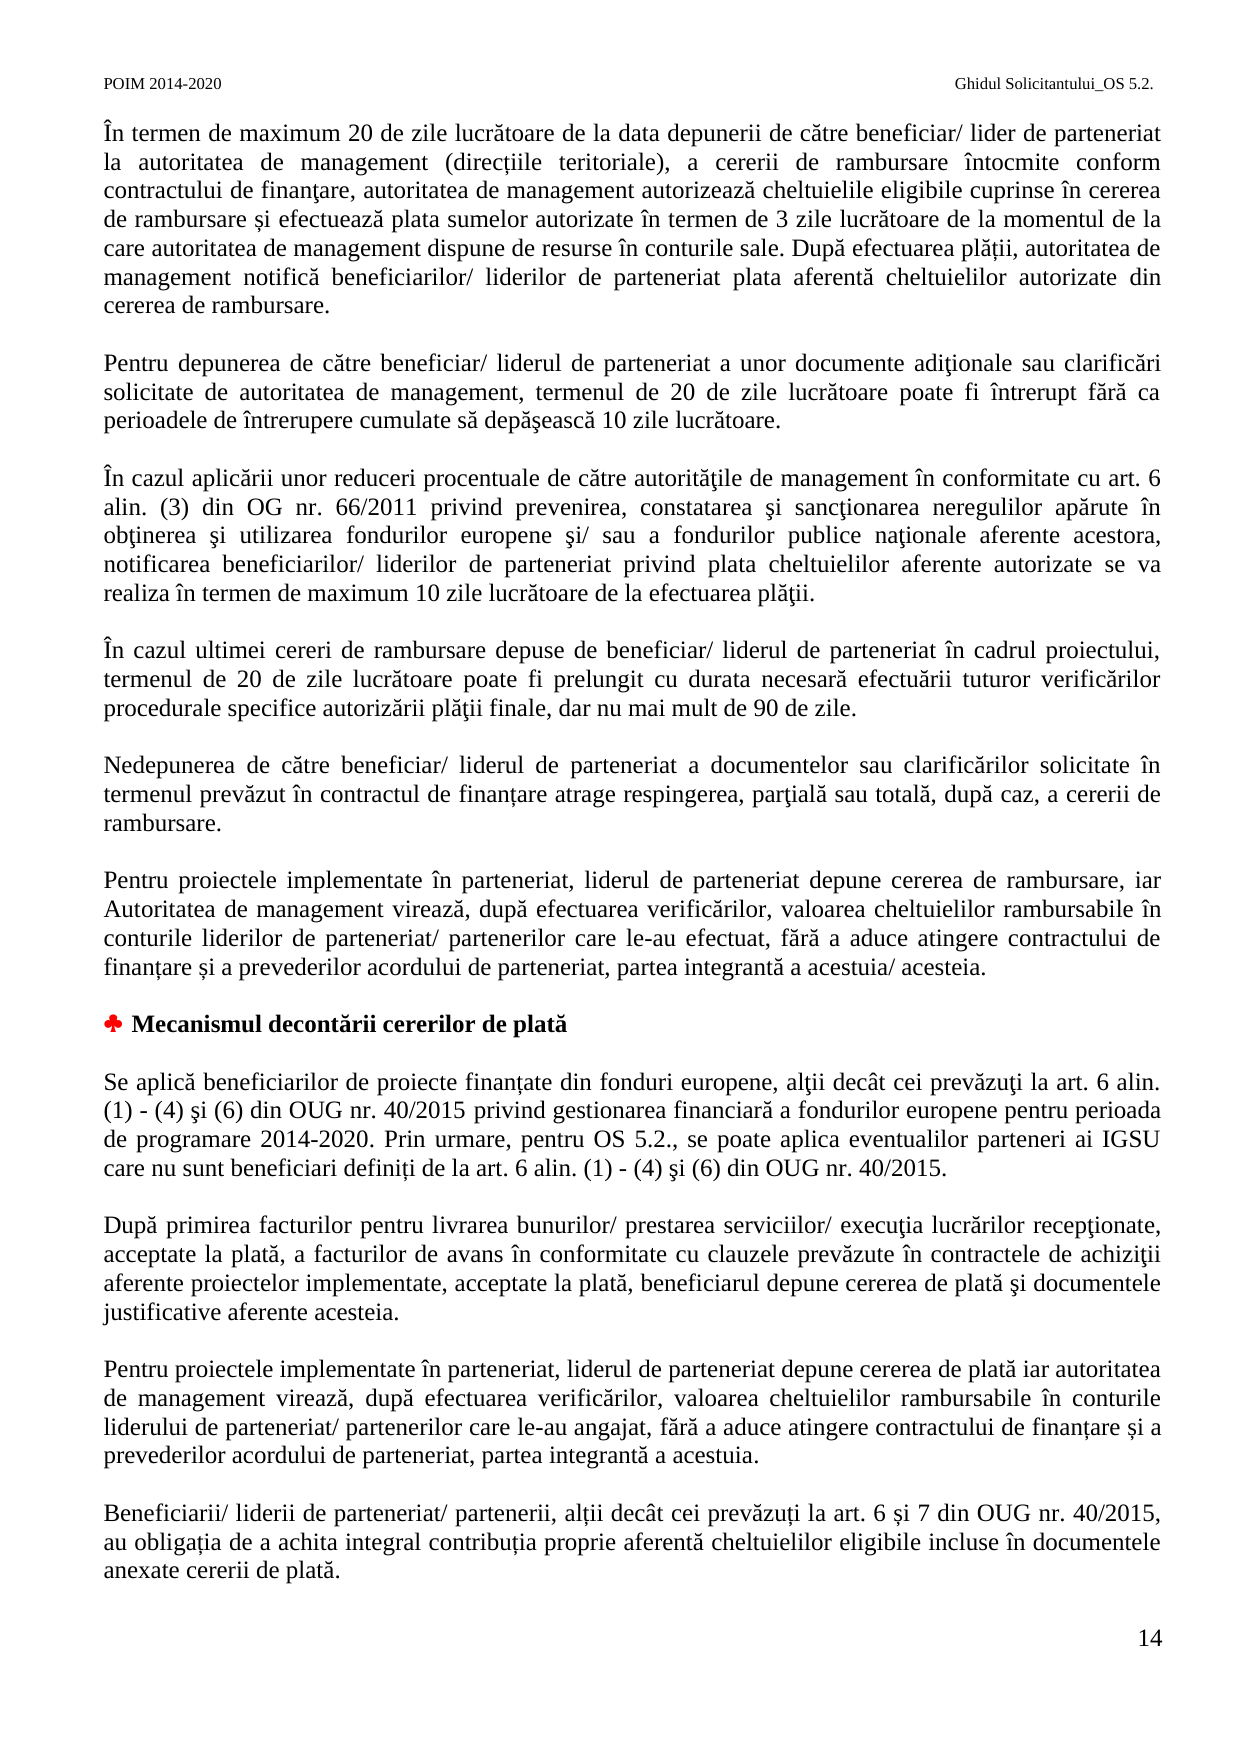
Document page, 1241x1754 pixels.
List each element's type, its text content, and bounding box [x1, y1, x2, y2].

text După primirea facturilor pentru livrarea bunurilor/ prestarea serviciilor/ execuţia lucrărilor recepţionate, acceptate la plată, a facturilor de avans în conformitate cu clauzele prevăzute în contractele de achiziţii aferente proiectelor implementate, acceptate la plată, beneficiarul depune cererea de plată şi documentele justificative aferente acesteia. [103, 1211, 1162, 1326]
list Se aplică beneficiarilor de proiecte finanțate din fonduri europene, alţii decât cei prevăzuţi la art. 6 alin. (1) - (4) şi (6) din OUG nr. 40/2015 privind gestionarea financiară a fondurilor europene pentru perioada de programare 2014-2020. Prin urmare, pentru OS 5.2., se poate aplica eventualilor parteneri ai IGSU care nu sunt beneficiari definiți de la art. 6 alin. (1) - (4) şi (6) din OUG nr. 40/2015. [103, 1067, 1162, 1182]
list În termen de maximum 20 de zile lucrătoare de la data depunerii de către beneficiar/ lider de parteneriat la autoritatea de management (direcțiile teritoriale), a cererii de rambursare întocmite conform contractului de finanţare, autoritatea de management autorizează cheltuielile eligibile cuprinse în cererea de rambursare și efectuează plata sumelor autorizate în termen de 3 zile lucrătoare de la momentul de la care autoritatea de management dispune de resurse în conturile sale. După efectuarea plății, autoritatea de management notifică beneficiarilor/ liderilor de parteneriat plata aferentă cheltuielilor autorizate din cererea de rambursare. [103, 118, 1162, 319]
list Pentru depunerea de către beneficiar/ liderul de parteneriat a unor documente adiţionale sau clarificări solicitate de autoritatea de management, termenul de 20 de zile lucrătoare poate fi întrerupt fără ca perioadele de întrerupere cumulate să depăşească 10 zile lucrătoare. [103, 348, 1162, 434]
list Beneficiarii/ liderii de parteneriat/ partenerii, alții decât cei prevăzuți la art. 6 și 7 din OUG nr. 40/2015, au obligația de a achita integral contribuția proprie aferentă cheltuielilor eligibile incluse în documentele anexate cererii de plată. [103, 1498, 1162, 1584]
list Nedepunerea de către beneficiar/ liderul de parteneriat a documentelor sau clarificărilor solicitate în termenul prevăzut în contractul de finanțare atrage respingerea, parţială sau totală, după caz, a cererii de rambursare. [103, 751, 1162, 837]
list Pentru proiectele implementate în parteneriat, liderul de parteneriat depune cererea de rambursare, iar Autoritatea de management virează, după efectuarea verificărilor, valoarea cheltuielilor rambursabile în conturile liderilor de parteneriat/ partenerilor care le-au efectuat, fără a aduce atingere contractului de finanțare și a prevederilor acordului de parteneriat, partea integrantă a acestuia/ acesteia. [103, 866, 1162, 981]
list Mecanismul decontării cererilor de plată [103, 1009, 1162, 1038]
list În cazul aplicării unor reduceri procentuale de către autorităţile de management în conformitate cu art. 6 alin. (3) din OG nr. 66/2011 privind prevenirea, constatarea şi sancţionarea neregulilor apărute în obţinerea şi utilizarea fondurilor europene şi/ sau a fondurilor publice naţionale aferente acestora, notificarea beneficiarilor/ liderilor de parteneriat privind plata cheltuielilor aferente autorizate se va realiza în termen de maximum 10 zile lucrătoare de la efectuarea plăţii. [103, 463, 1162, 607]
list Pentru proiectele implementate în parteneriat, liderul de parteneriat depune cererea de plată iar autoritatea de management virează, după efectuarea verificărilor, valoarea cheltuielilor rambursabile în conturile liderului de parteneriat/ partenerilor care le-au angajat, fără a aduce atingere contractului de finanțare și a prevederilor acordului de parteneriat, partea integrantă a acestuia. [103, 1354, 1162, 1469]
list În cazul ultimei cereri de rambursare depuse de beneficiar/ liderul de parteneriat în cadrul proiectului, termenul de 20 de zile lucrătoare poate fi prelungit cu durata necesară efectuării tuturor verificărilor procedurale specifice autorizării plăţii finale, dar nu mai mult de 90 de zile. [103, 636, 1162, 722]
